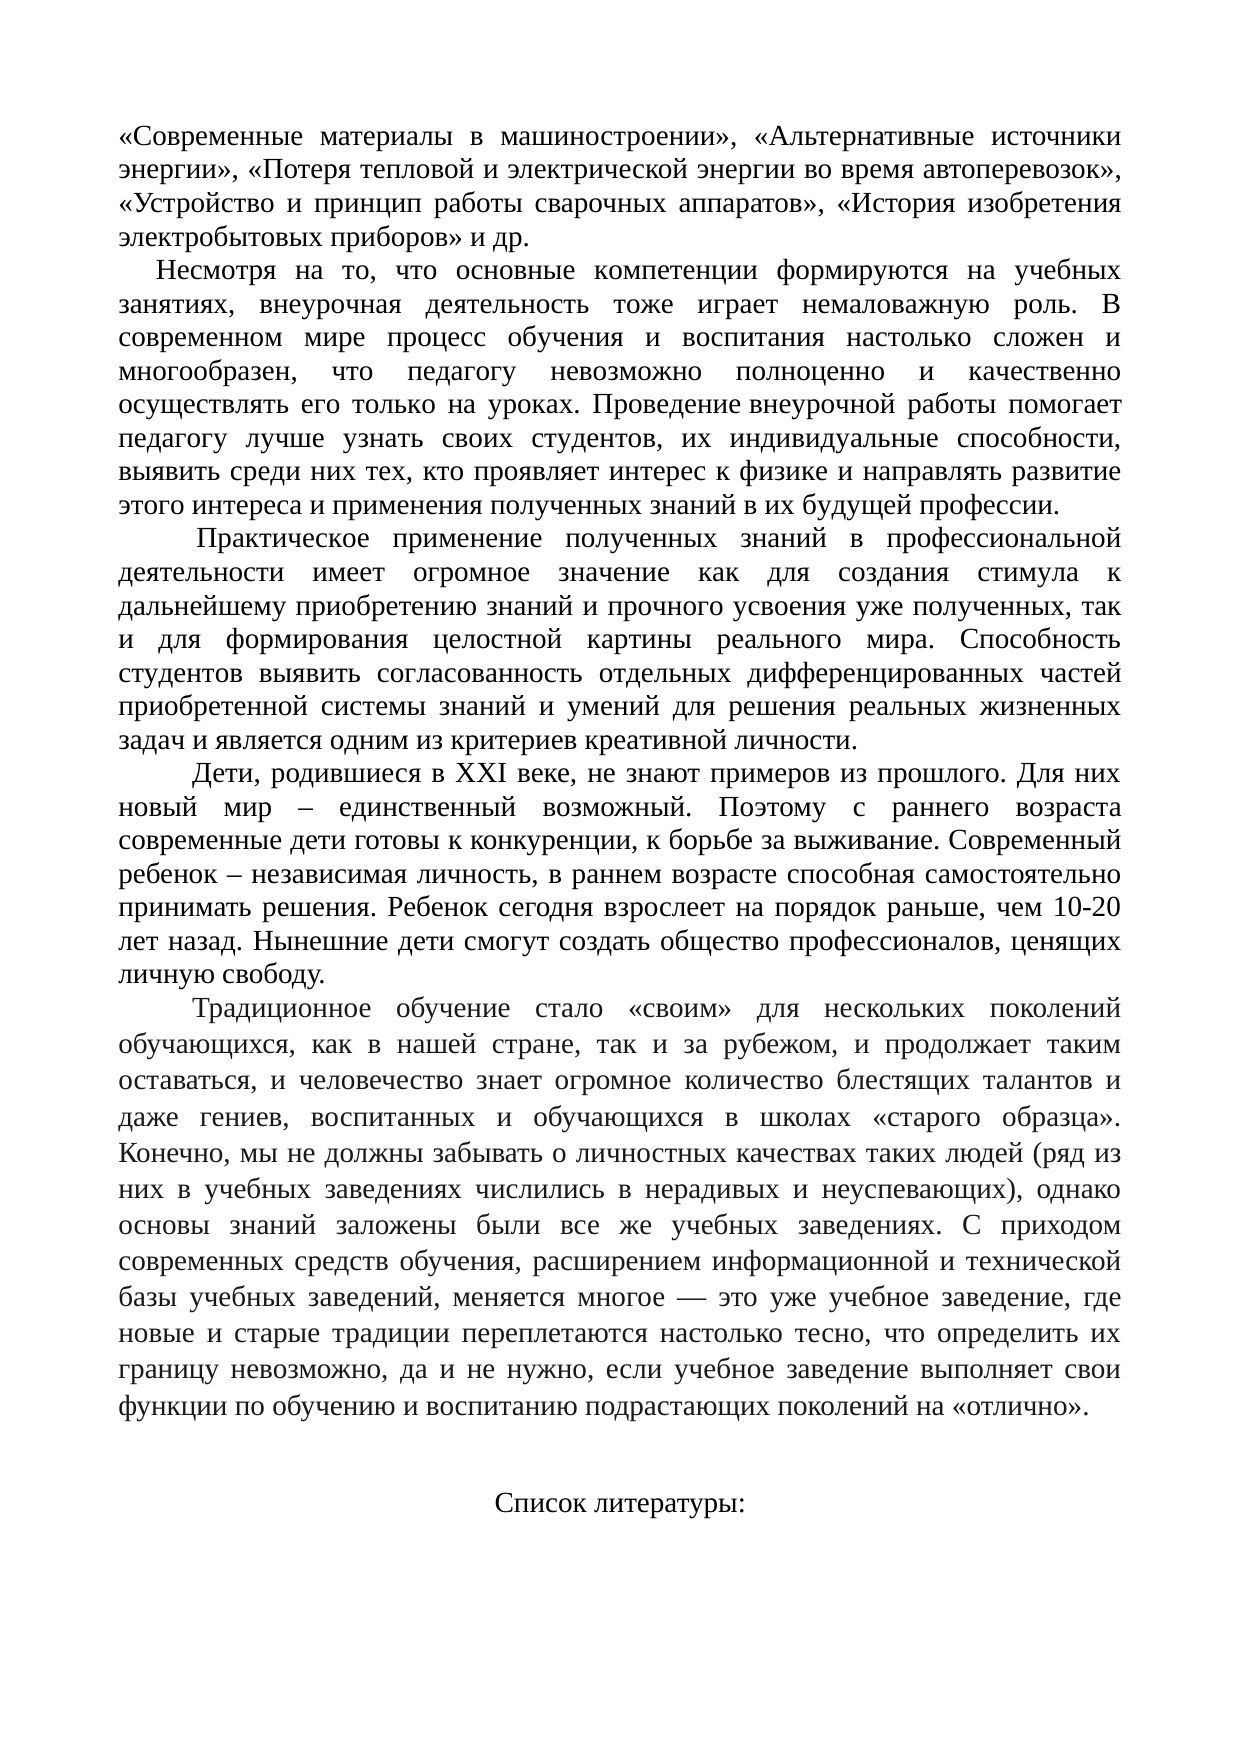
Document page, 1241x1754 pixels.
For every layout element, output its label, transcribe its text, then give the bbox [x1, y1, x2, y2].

text Список литературы: [118, 1480, 1122, 1519]
text Несмотря на то, что основные компетенции формируются на учебных занятиях, внеурочная деятельность тоже играет немаловажную роль. В современном мире процесс обучения и воспитания настолько сложен и многообразен, что педагогу невозможно полноценно и качественно осуществлять его только на уроках. Проведение внеурочной работы помогает педагогу лучше узнать своих студентов, их индивидуальные способности, выявить среди них тех, кто проявляет интерес к физике и направлять развитие этого интереса и применения полученных знаний в их будущей профессии. [118, 252, 1122, 521]
text Дети, родившиеся в ХХI веке, не знают примеров из прошлого. Для них новый мир – единственный возможный. Поэтому с раннего возраста современные дети готовы к конкуренции, к борьбе за выживание. Современный ребенок – независимая личность, в раннем возрасте способная самостоятельно принимать решения. Ребенок сегодня взрослеет на порядок раньше, чем 10-20 лет назад. Нынешние дети смогут создать общество профессионалов, ценящих личную свободу. [118, 755, 1122, 990]
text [118, 118, 1122, 252]
text Практическое применение полученных знаний в профессиональной деятельности имеет огромное значение как для создания стимула к дальнейшему приобретению знаний и прочного усвоения уже полученных, так и для формирования целостной картины реального мира. Способность студентов выявить согласованность отдельных дифференцированных частей приобретенной системы знаний и умений для решения реальных жизненных задач и является одним из критериев креативной личности. [118, 521, 1122, 755]
